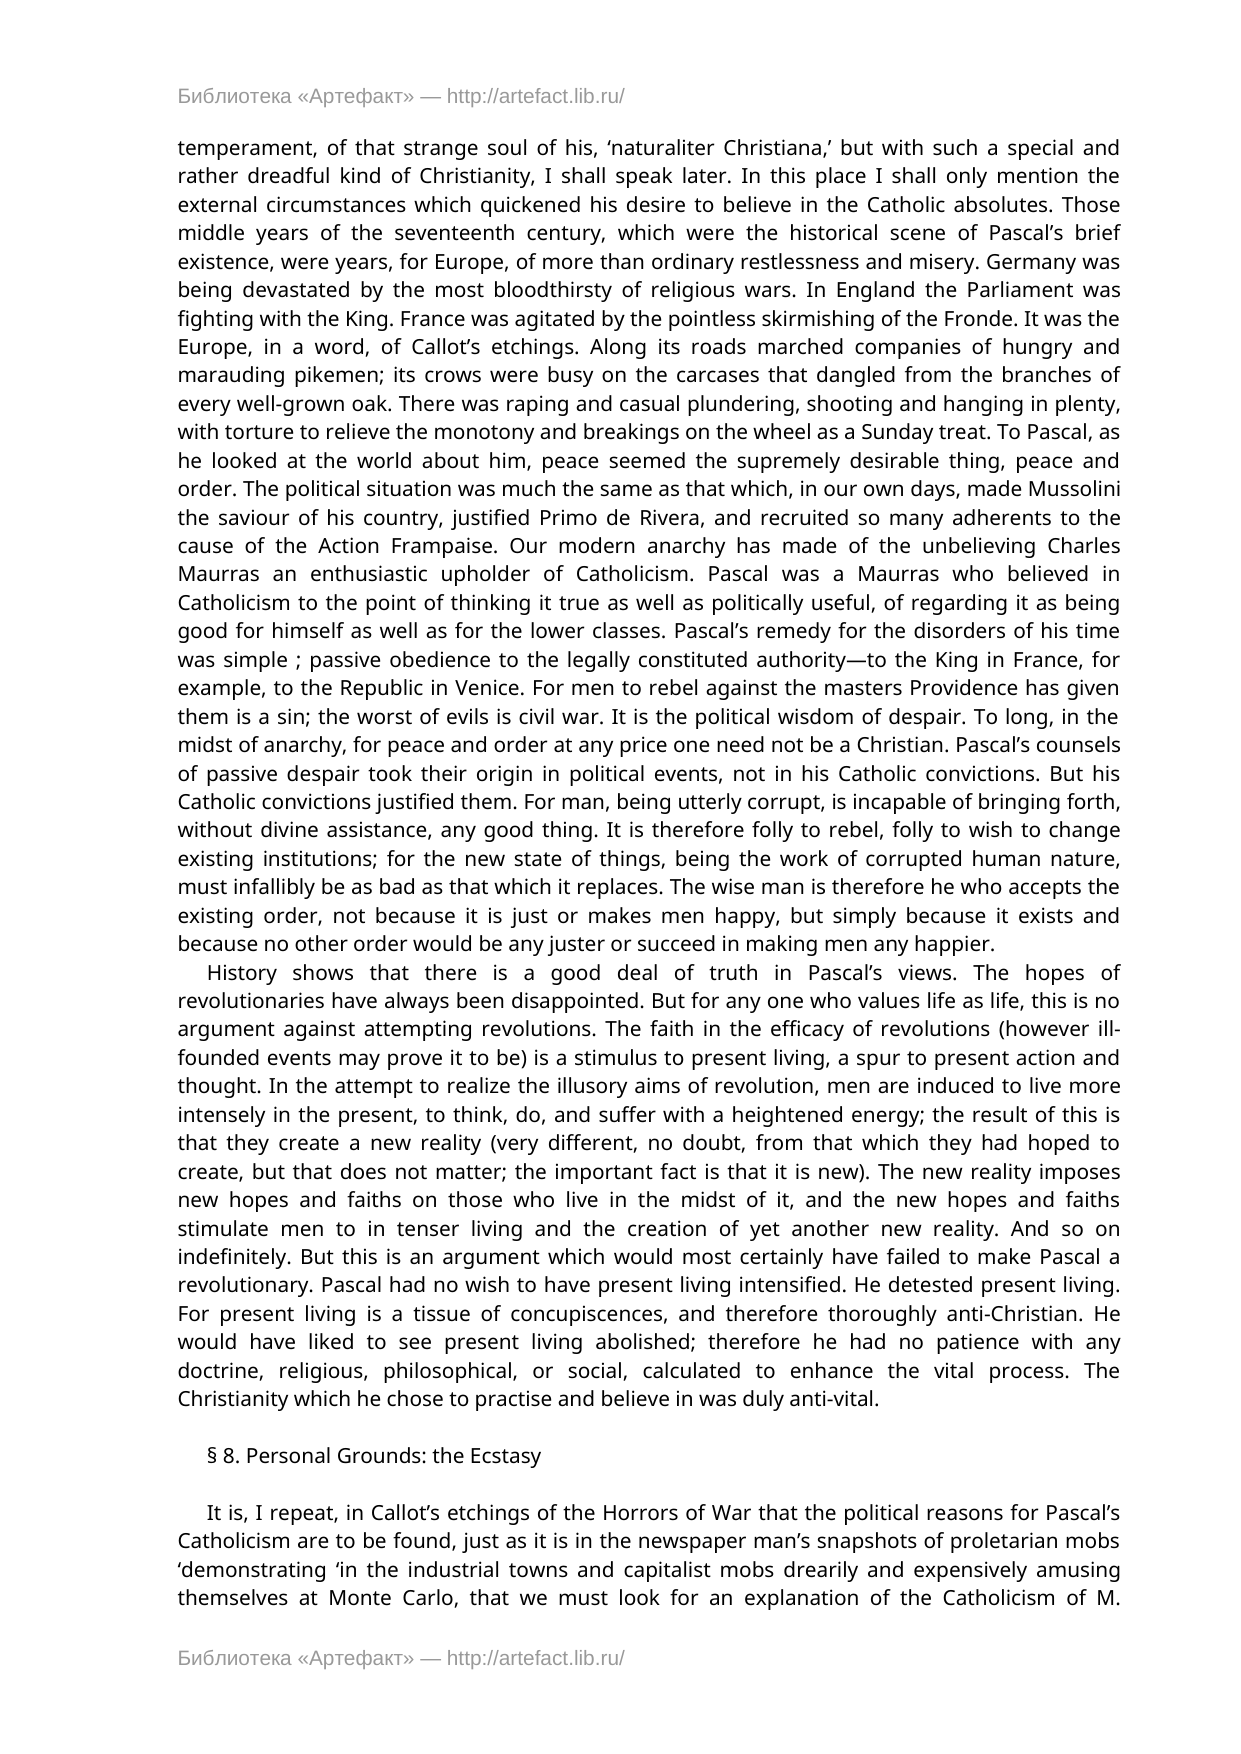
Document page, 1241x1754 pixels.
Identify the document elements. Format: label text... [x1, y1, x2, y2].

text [177, 133, 1122, 958]
text History shows that there is a good deal of truth in Pascal’s views. The hopes of revolutionaries have always been disappointed. But for any one who values life as life, this is no argument against attempting revolutions. The faith in the efficacy of revolutions (however ill-founded events may prove it to be) is a stimulus to present living, a spur to present action and thought. In the attempt to realize the illusory aims of revolution, men are induced to live more intensely in the present, to think, do, and suffer with a heightened energy; the result of this is that they create a new reality (very different, no doubt, from that which they had hoped to create, but that does not matter; the important fact is that it is new). The new reality imposes new hopes and faiths on those who live in the midst of it, and the new hopes and faiths stimulate men to in tenser living and the creation of yet another new reality. And so on indefinitely. But this is an argument which would most certainly have failed to make Pascal a revolutionary. Pascal had no wish to have present living intensified. He detested present living. For present living is a tissue of concupiscences, and therefore thoroughly anti-Christian. He would have liked to see present living abolished; therefore he had no patience with any doctrine, religious, philosophical, or social, calculated to enhance the vital process. The Christianity which he chose to practise and believe in was duly anti-vital. [177, 958, 1122, 1413]
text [177, 1498, 1122, 1612]
text § 8. Personal Grounds: the Ecstasy [177, 1441, 1122, 1469]
